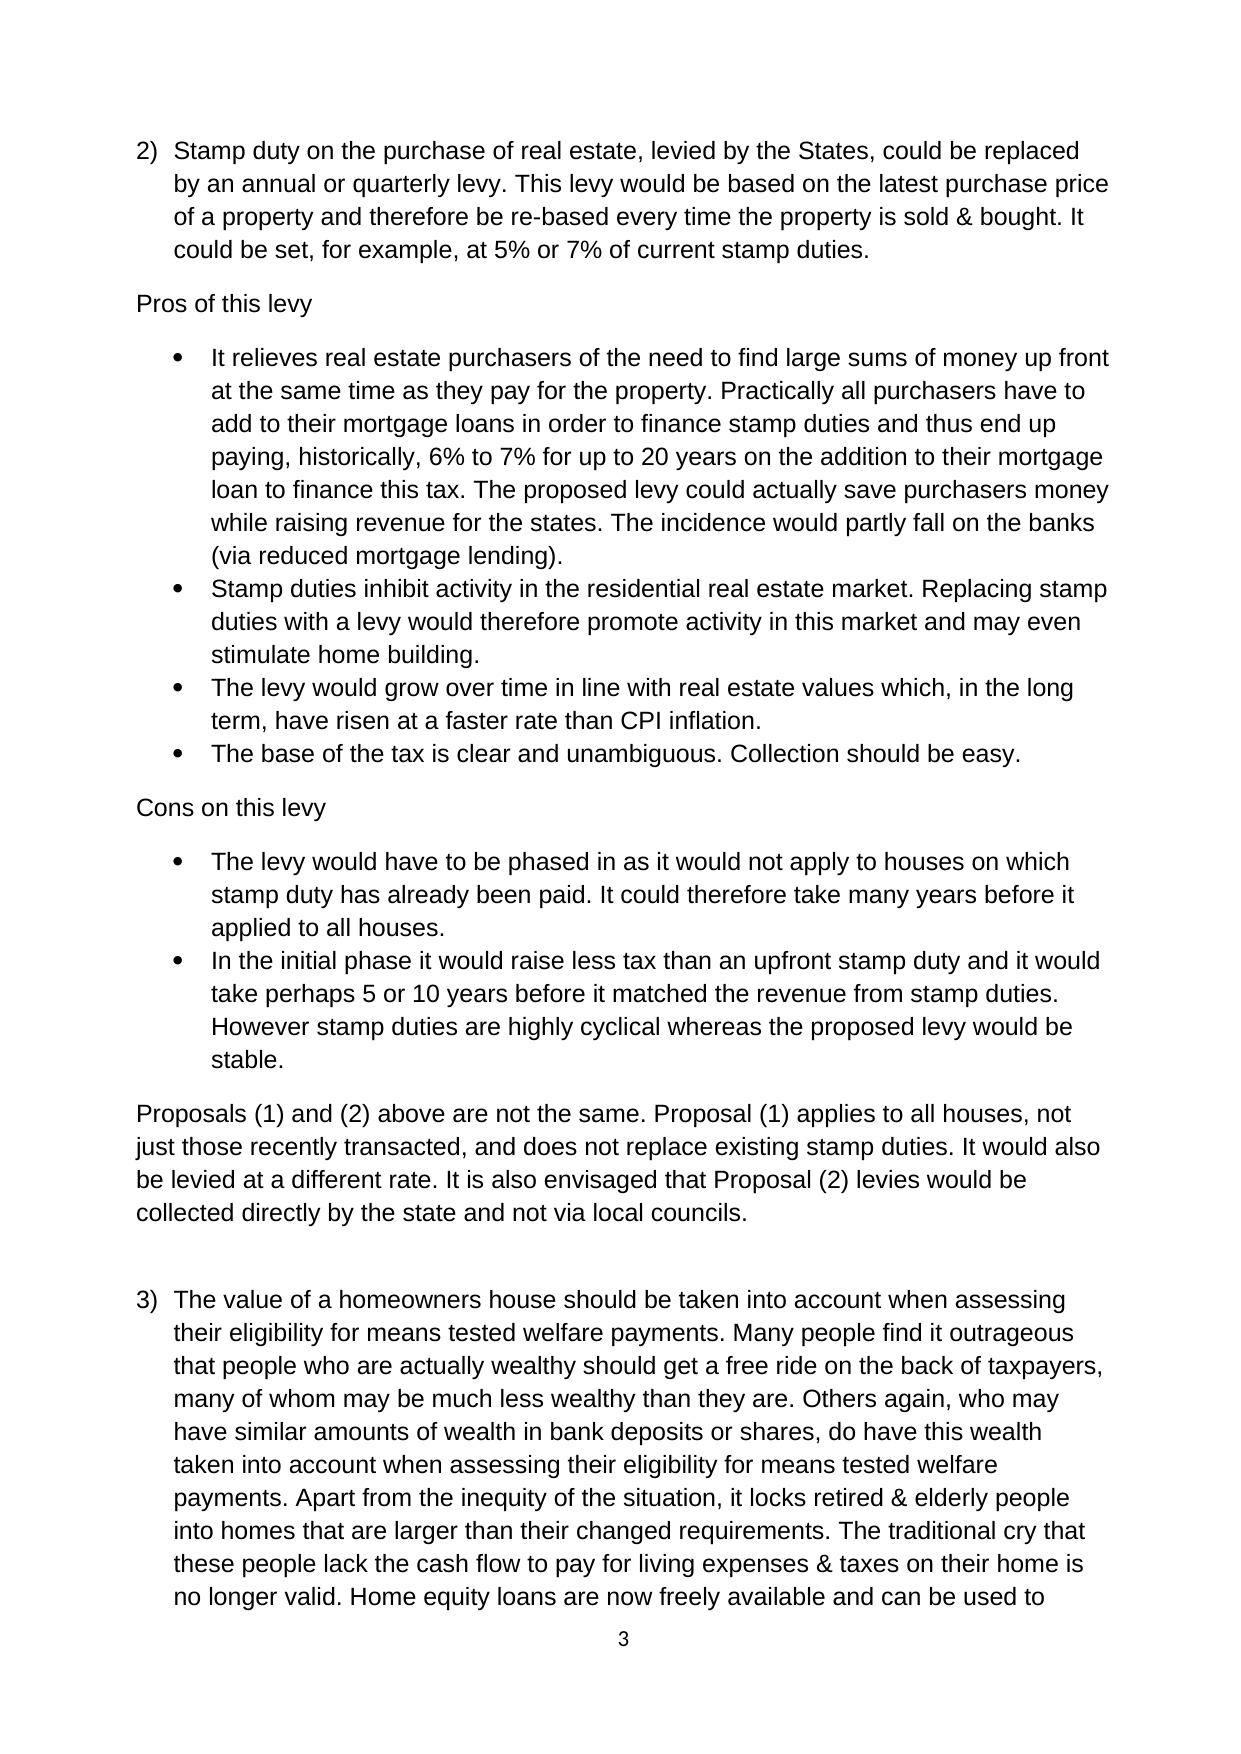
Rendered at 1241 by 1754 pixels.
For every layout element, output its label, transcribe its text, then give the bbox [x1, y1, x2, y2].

list In the initial phase it would raise less tax than an upfront stamp duty and it would take perhaps 5 or 10 years before it matched the revenue from stamp duties. However stamp duties are highly cyclical whereas the proposed levy would be stable. [173, 946, 1110, 1074]
list Stamp duty on the purchase of real estate, levied by the States, could be replaced by an annual or quarterly levy. This levy would be based on the latest purchase price of a property and therefore be re-based every time the property is sold & bought. It could be set, for example, at 5% or 7% of current stamp duties. [136, 136, 1110, 264]
list It relieves real estate purchasers of the need to find large sums of money up front at the same time as they pay for the property. Practically all purchasers have to add to their mortgage loans in order to finance stamp duties and thus end up paying, historically, 6% to 7% for up to 20 years on the addition to their mortgage loan to finance this tax. The proposed levy could actually save purchasers money while raising revenue for the states. The incidence would partly fall on the banks (via reduced mortgage lending). [173, 343, 1110, 569]
list The base of the tax is clear and unambiguous. Collection should be easy. [173, 739, 1110, 768]
list Stamp duties inhibit activity in the residential real estate market. Replacing stamp duties with a levy would therefore promote activity in this market and may even stimulate home building. [173, 574, 1110, 669]
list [136, 1285, 1110, 1611]
list The levy would have to be phased in as it would not apply to houses on which stamp duty has already been paid. It could therefore take many years before it applied to all houses. [173, 847, 1110, 942]
list The levy would grow over time in line with real estate values which, in the long term, have risen at a faster rate than CPI inflation. [173, 673, 1110, 735]
text Cons on this levy [136, 793, 1110, 822]
text Proposals (1) and (2) above are not the same. Proposal (1) applies to all houses, not just those recently transacted, and does not replace existing stamp duties. It would also be levied at a different rate. It is also envisaged that Proposal (2) levies would be collected directly by the state and not via local councils. [136, 1099, 1110, 1227]
text Pros of this levy [136, 289, 1110, 317]
